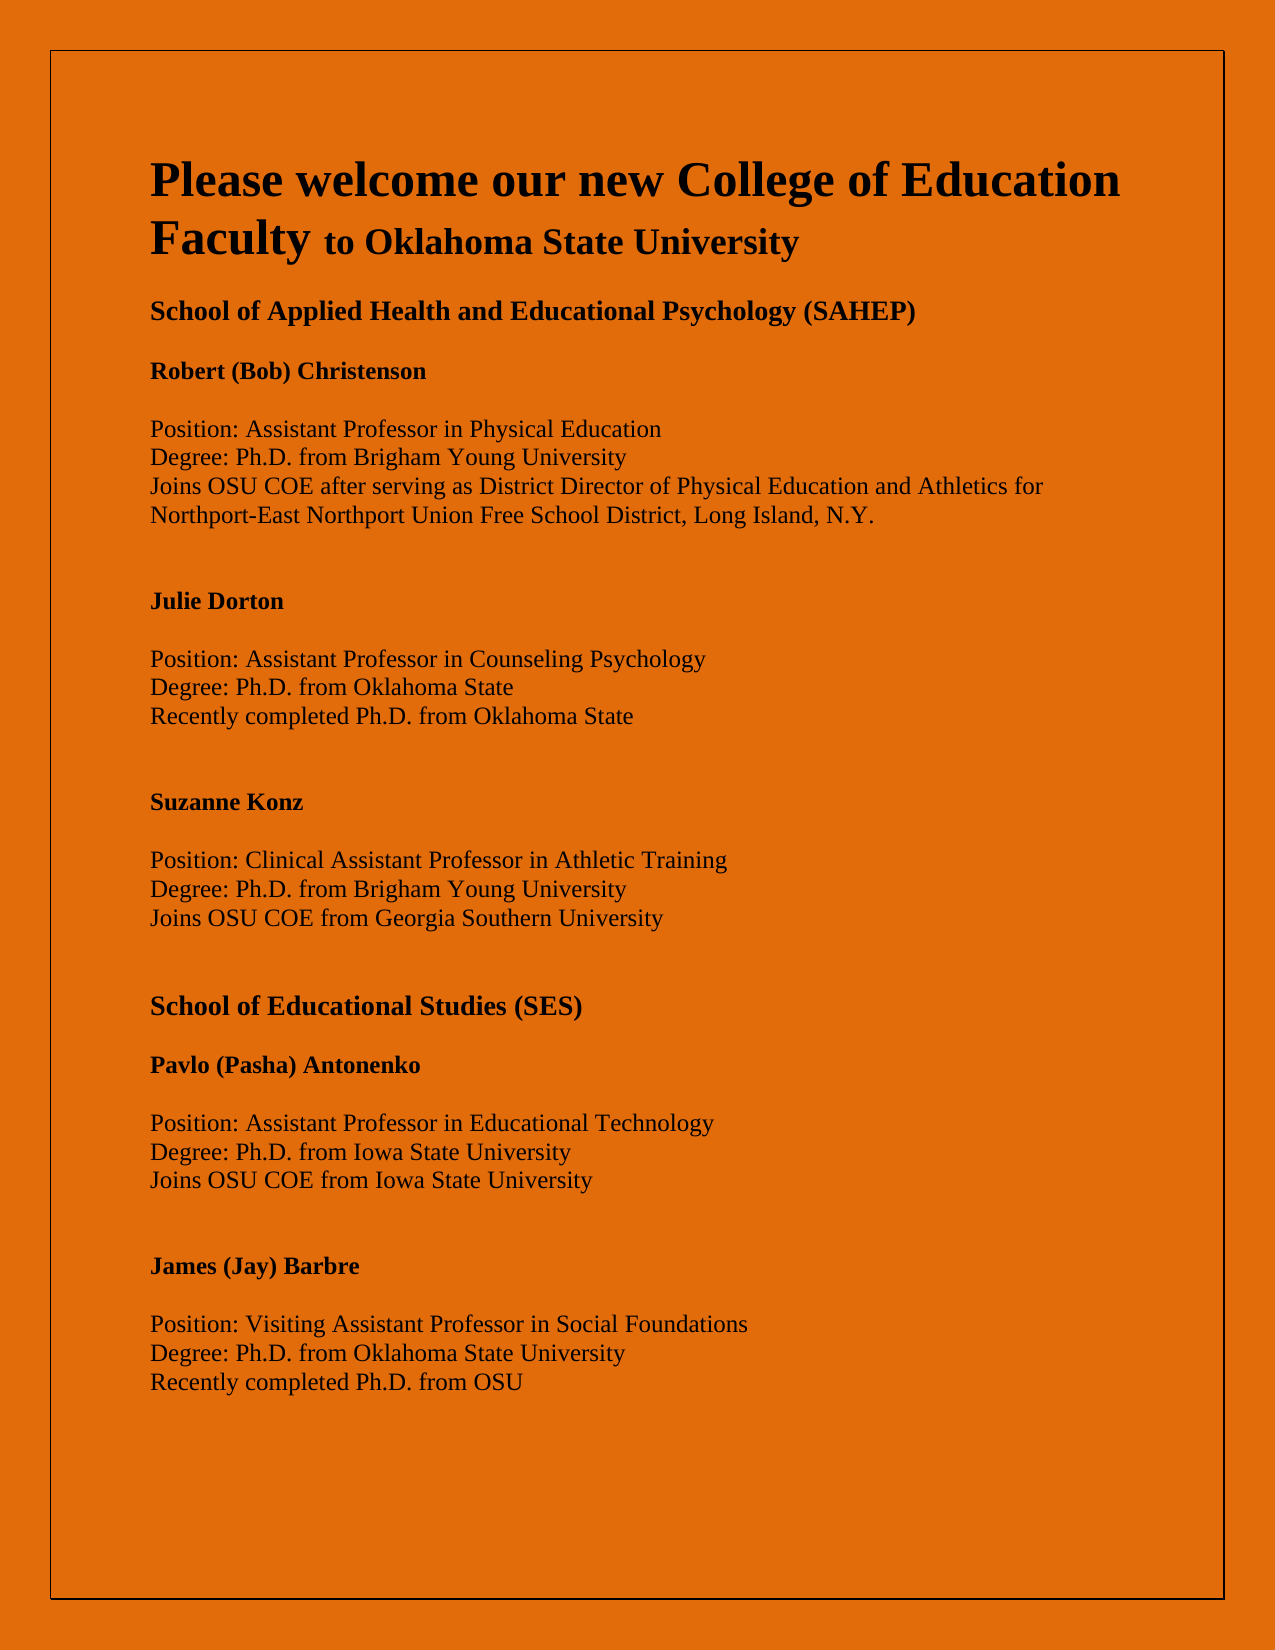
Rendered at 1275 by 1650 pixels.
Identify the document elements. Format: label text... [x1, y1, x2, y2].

text Pavlo (Pasha) Antonenko [150, 1050, 1124, 1079]
text James (Jay) Barbre [150, 1251, 1124, 1280]
text School of Educational Studies (SES) [150, 988, 1124, 1021]
text Please welcome our new College of Education Faculty to Oklahoma State University [150, 150, 1124, 265]
text Position: Assistant Professor in Physical Education Degree: Ph.D. from Brigham Young University Joins OSU COE after serving as District Director of Physical Education and Athletics for Northport-East Northport Union Free School District, Long Island, N.Y. [150, 414, 1124, 557]
text Julie Dorton [150, 586, 1124, 614]
text Suzanne Konz [150, 787, 1124, 816]
text Position: Clinical Assistant Professor in Athletic Training Degree: Ph.D. from Brigham Young University Joins OSU COE from Georgia Southern University [150, 845, 1124, 959]
text Position: Visiting Assistant Professor in Social Foundations Degree: Ph.D. from Oklahoma State University Recently completed Ph.D. from OSU [150, 1309, 1124, 1424]
text Position: Assistant Professor in Counseling Psychology Degree: Ph.D. from Oklahoma State Recently completed Ph.D. from Oklahoma State [150, 644, 1124, 758]
text Position: Assistant Professor in Educational Technology Degree: Ph.D. from Iowa State University Joins OSU COE from Iowa State University [150, 1108, 1124, 1222]
text School of Applied Health and Educational Psychology (SAHEP) [150, 294, 1124, 327]
text Robert (Bob) Christenson [150, 356, 1124, 384]
